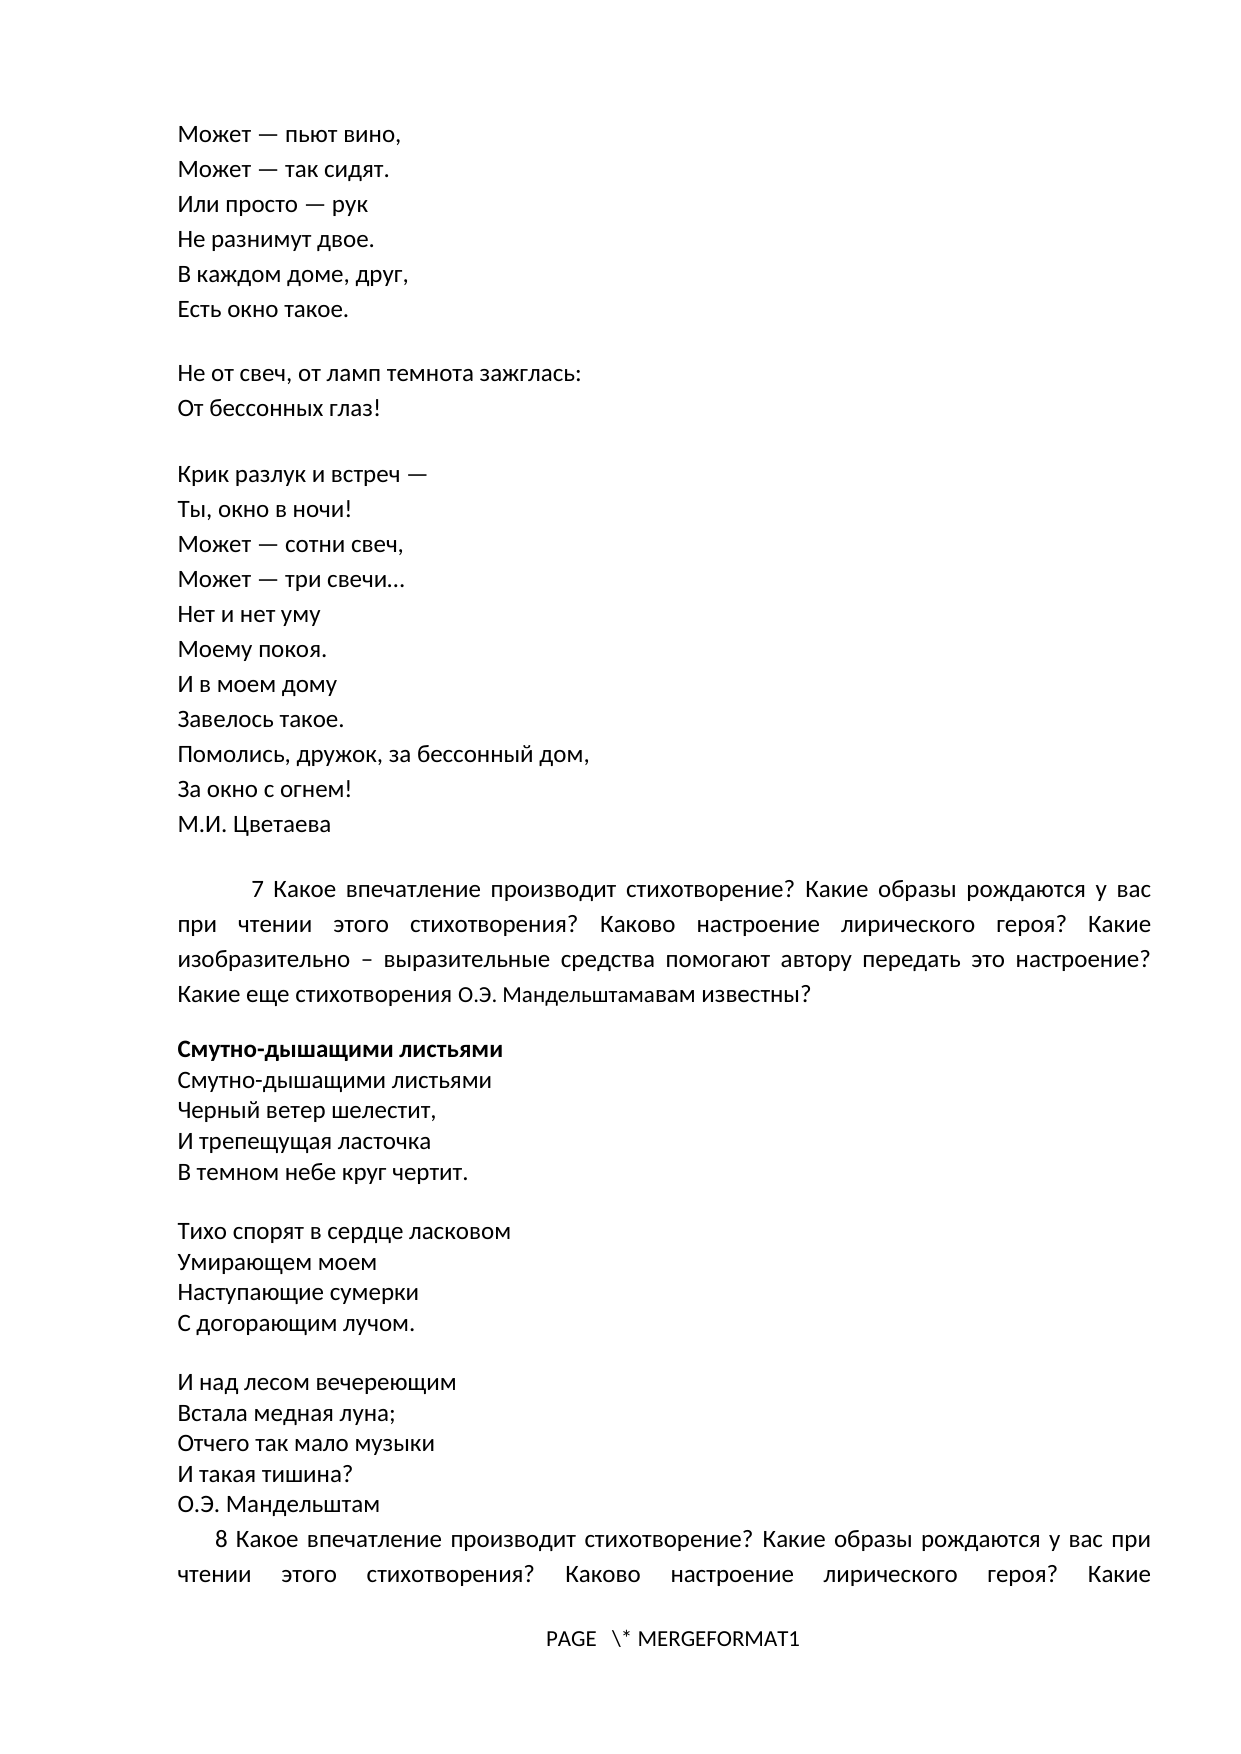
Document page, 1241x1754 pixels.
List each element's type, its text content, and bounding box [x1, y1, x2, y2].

text И над лесом вечереющим Встала медная луна; Отчего так мало музыки И такая тишина? [177, 1367, 1152, 1489]
text Крик разлук и встреч — Ты, окно в ночи! Может — сотни свеч, Может — три свечи… Нет и нет уму Моему покоя. И в моем дому Завелось такое. [177, 458, 1152, 734]
text О.Э. Мандельштам [177, 1489, 1152, 1519]
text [177, 118, 1152, 324]
text Смутно-дышащими листьями Черный ветер шелестит, И трепещущая ласточка В темном небе круг чертит. [177, 1064, 1152, 1186]
text Смутно-дышащими листьями [177, 1033, 1152, 1064]
text 7 Какое впечатление производит стихотворение? Какие образы рождаются у вас при чтении этого стихотворения? Каково настроение лирического героя? Какие изобразительно – выразительные средства помогают автору передать это настроение? Какие еще стихотворения О.Э. Мандельштамавам известны? [177, 873, 1152, 1008]
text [177, 1524, 1152, 1589]
text Помолись, дружок, за бессонный дом, За окно с огнем! [177, 738, 1152, 804]
text Не от свеч, от ламп темнота зажглась: От бессонных глаз! [177, 357, 1152, 423]
text Тихо спорят в сердце ласковом Умирающем моем Наступающие сумерки С догорающим лучом. [177, 1215, 1152, 1337]
text М.И. Цветаева [177, 808, 1152, 839]
